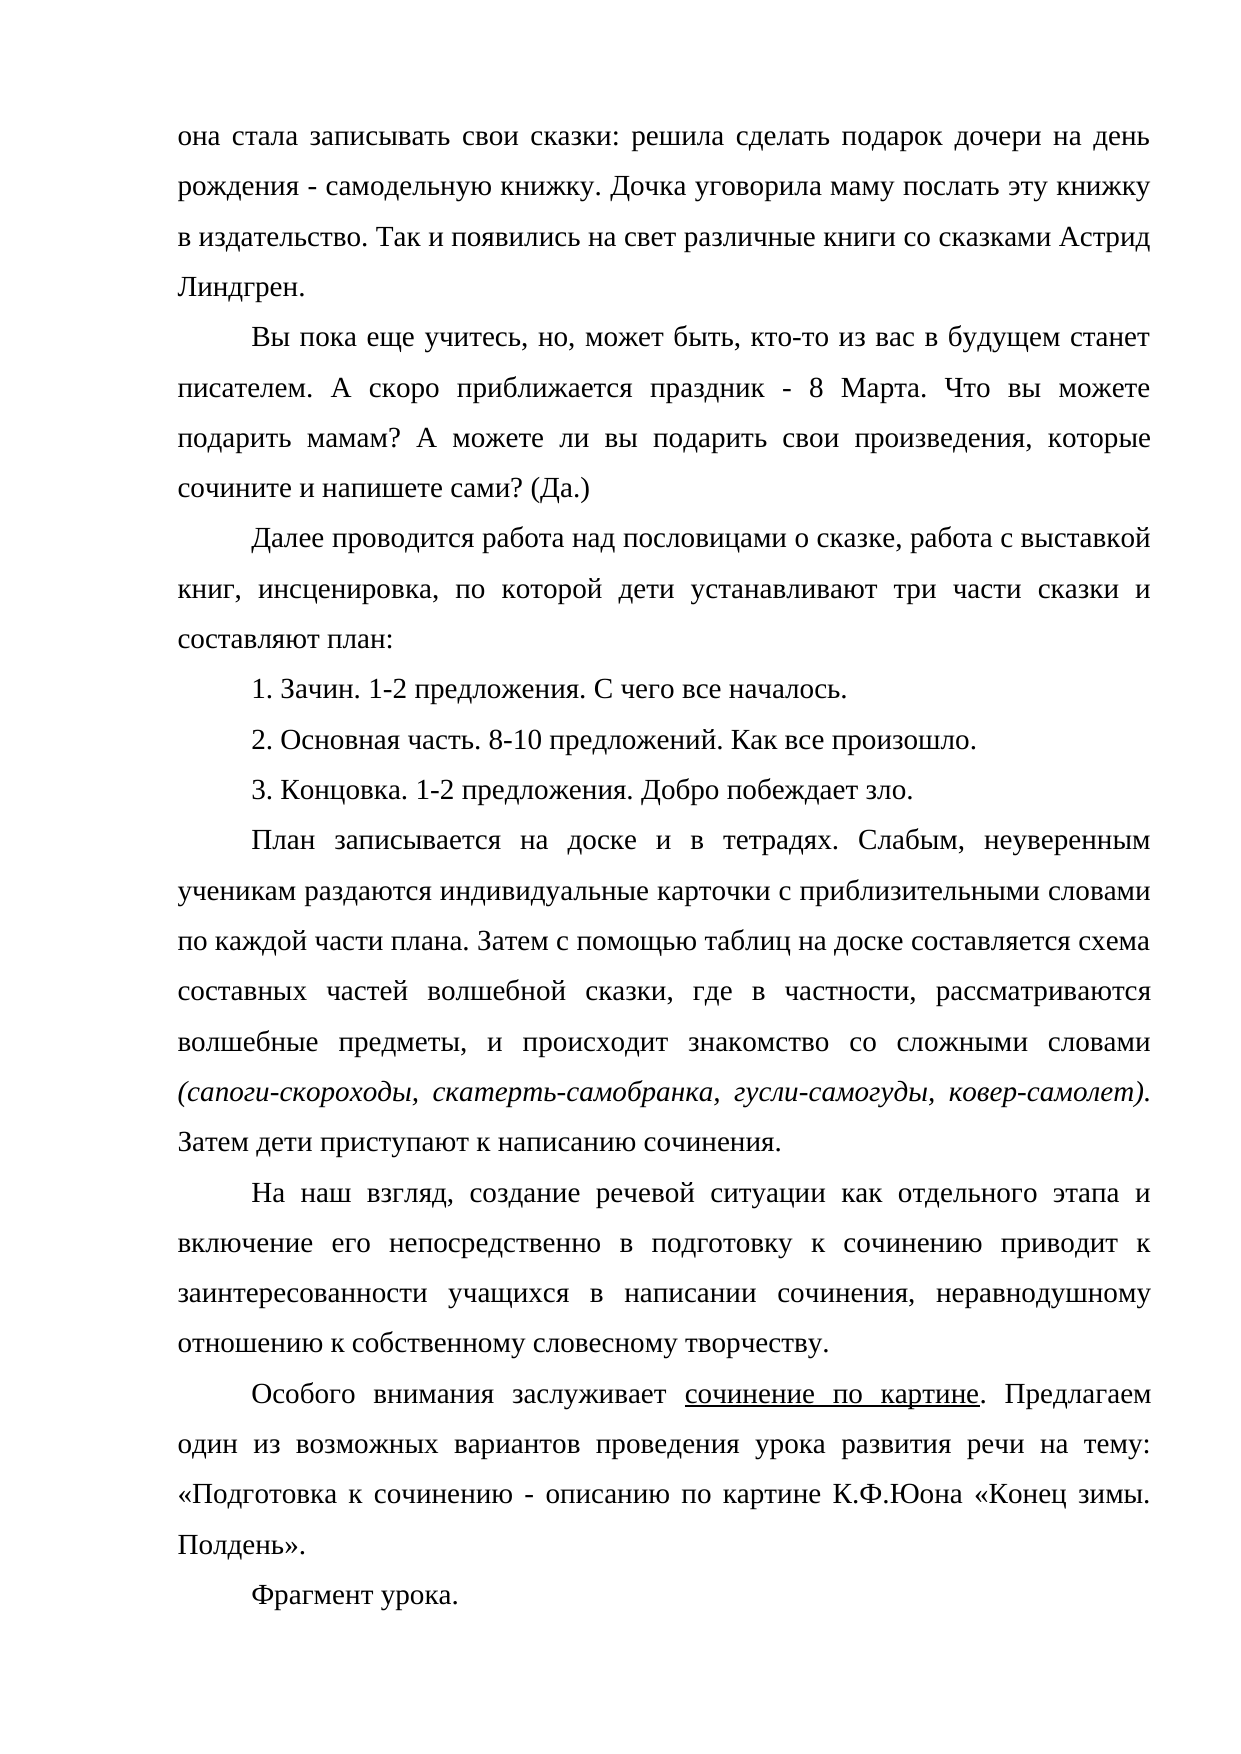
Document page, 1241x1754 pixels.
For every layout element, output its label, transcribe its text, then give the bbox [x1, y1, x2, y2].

text Вы пока еще учитесь, но, может быть, кто-то из вас в будущем станет писателем. А скоро приближается праздник - 8 Марта. Что вы можете подарить мамам? А можете ли вы подарить свои произведения, которые сочините и напишете сами? (Да.) [177, 319, 1152, 504]
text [177, 118, 1152, 303]
text На наш взгляд, создание речевой ситуации как отдельного этапа и включение его непосредственно в подготовку к сочинению приводит к заинтересованности учащихся в написании сочинения, неравнодушному отношению к собственному словесному творчеству. [177, 1175, 1152, 1359]
text Особого внимания заслуживает сочинение по картине. Предлагаем один из возможных вариантов проведения урока развития речи на тему: «Подготовка к сочинению - описанию по картине К.Ф.Юона «Конец зимы. Полдень». [177, 1376, 1152, 1560]
text 2. Основная часть. 8-10 предложений. Как все произошло. [177, 722, 1152, 755]
text Далее проводится работа над пословицами о сказке, работа с выставкой книг, инсценировка, по которой дети устанавливают три части сказки и составляют план: [177, 521, 1152, 655]
text План записывается на доске и в тетрадях. Слабым, неуверенным ученикам раздаются индивидуальные карточки с приблизительными словами по каждой части плана. Затем с помощью таблиц на доске составляется схема составных частей волшебной сказки, где в частности, рассматриваются волшебные предметы, и происходит знакомство со сложными словами (сапоги-скороходы, скатерть-самобранка, гусли-самогуды, ковер-самолет). Затем дети приступают к написанию сочинения. [177, 822, 1152, 1158]
text 1. Зачин. 1-2 предложения. С чего все началось. [177, 672, 1152, 705]
text Фрагмент урока. [177, 1577, 1152, 1611]
text 3. Концовка. 1-2 предложения. Добро побеждает зло. [177, 772, 1152, 806]
